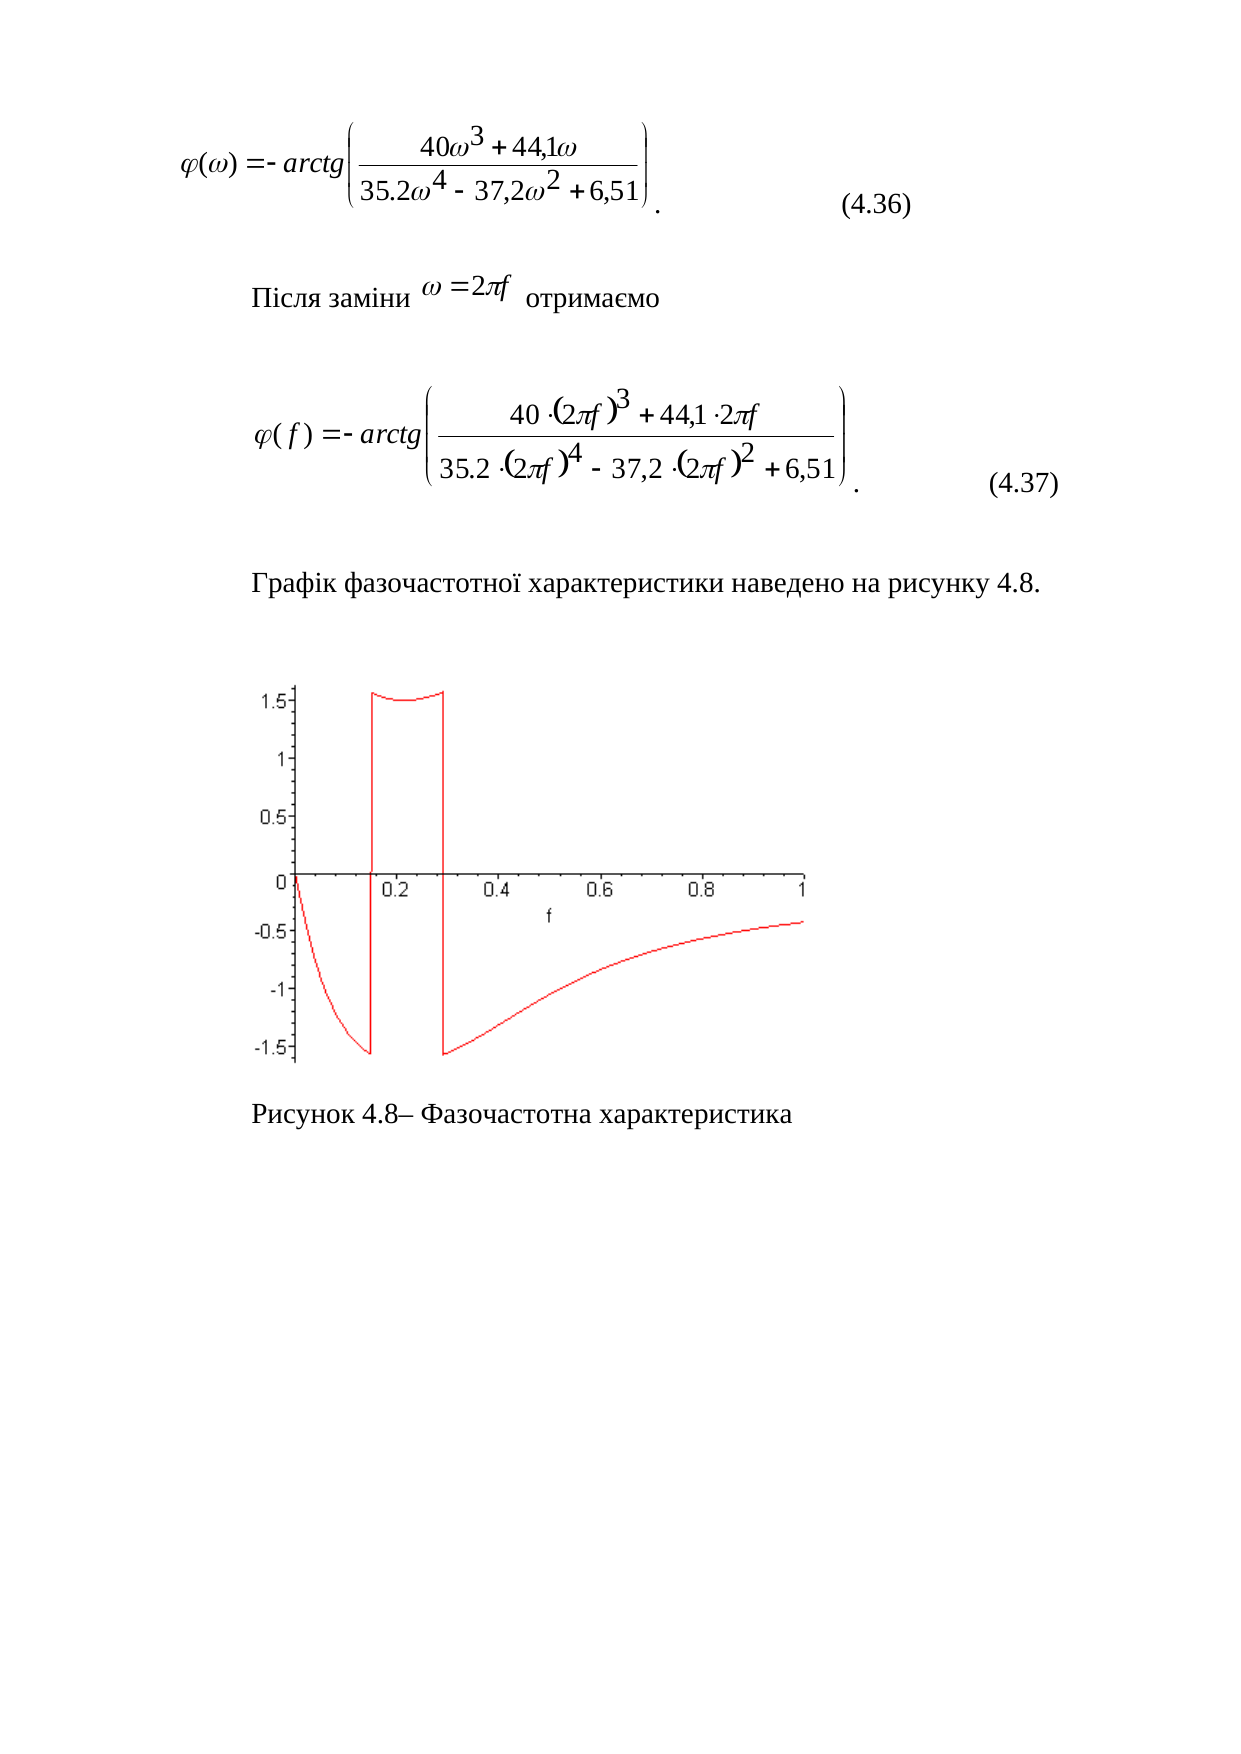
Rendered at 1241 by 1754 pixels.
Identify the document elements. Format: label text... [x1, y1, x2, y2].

text Рисунок 4.8– Фазочастотна характеристика [177, 1096, 1152, 1130]
text . (4.37) [177, 381, 1152, 498]
text Після заміни отримаємо [177, 270, 1152, 314]
text Графік фазочастотної характеристики наведено на рисунку 4.8. [177, 565, 1152, 599]
picture [251, 665, 814, 1082]
